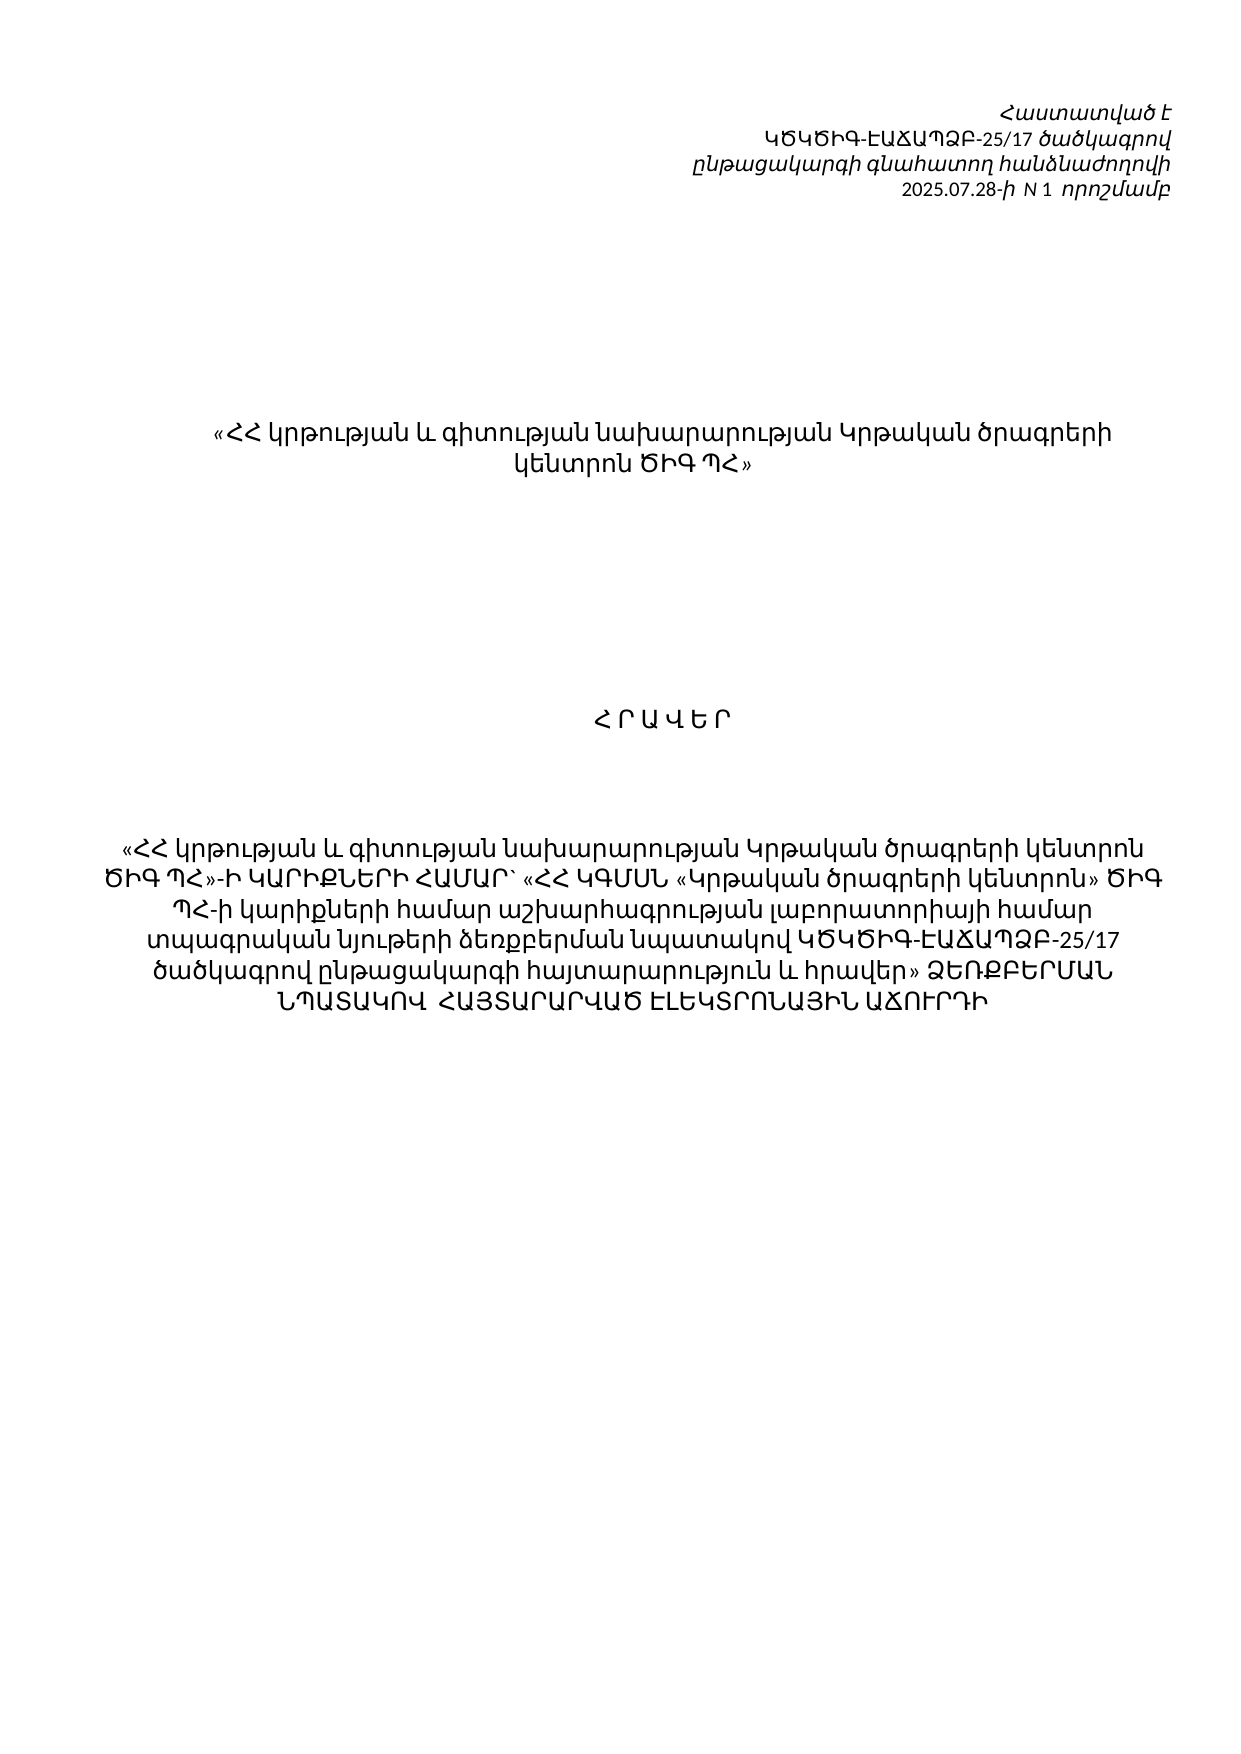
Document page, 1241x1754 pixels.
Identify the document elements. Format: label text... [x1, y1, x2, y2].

text «ՀՀ կրթության և գիտության նախարարության Կրթական ծրագրերի կենտրոն ԾԻԳ ՊՀ»-Ի ԿԱՐԻՔՆԵՐԻ ՀԱՄԱՐ` «ՀՀ ԿԳՄՍՆ «Կրթական ծրագրերի կենտրոն» ԾԻԳ ՊՀ-ի կարիքների համար աշխարհագրության լաբորատորիայի համար տպագրական նյութերի ձեռքբերման նպատակով ԿԾԿԾԻԳ-ԷԱՃԱՊՁԲ-25/17 ծածկագրով ընթացակարգի հայտարարություն և հրավեր» ՁԵՌՔԲԵՐՄԱՆ ՆՊԱՏԱԿՈՎ ՀԱՅՏԱՐԱՐՎԱԾ ԷԼԵԿՏՐՈՆԱՅԻՆ ԱՃՈՒՐԴԻ [94, 833, 1172, 1016]
text ընթացակարգի գնահատող հանձնաժողովի [94, 151, 1171, 177]
text ԿԾԿԾԻԳ-ԷԱՃԱՊՁԲ-25/17 ծածկագրով [94, 126, 1171, 151]
text Հաստատված է [94, 100, 1171, 126]
text 2025.07.28 -ի N 1 որոշմամբ [94, 177, 1171, 202]
text Հ Ր Ա Վ Ե Ր [94, 704, 1172, 734]
text « ՀՀ կրթության և գիտության նախարարության Կրթական ծրագրերի կենտրոն ԾԻԳ ՊՀ» [94, 417, 1172, 478]
